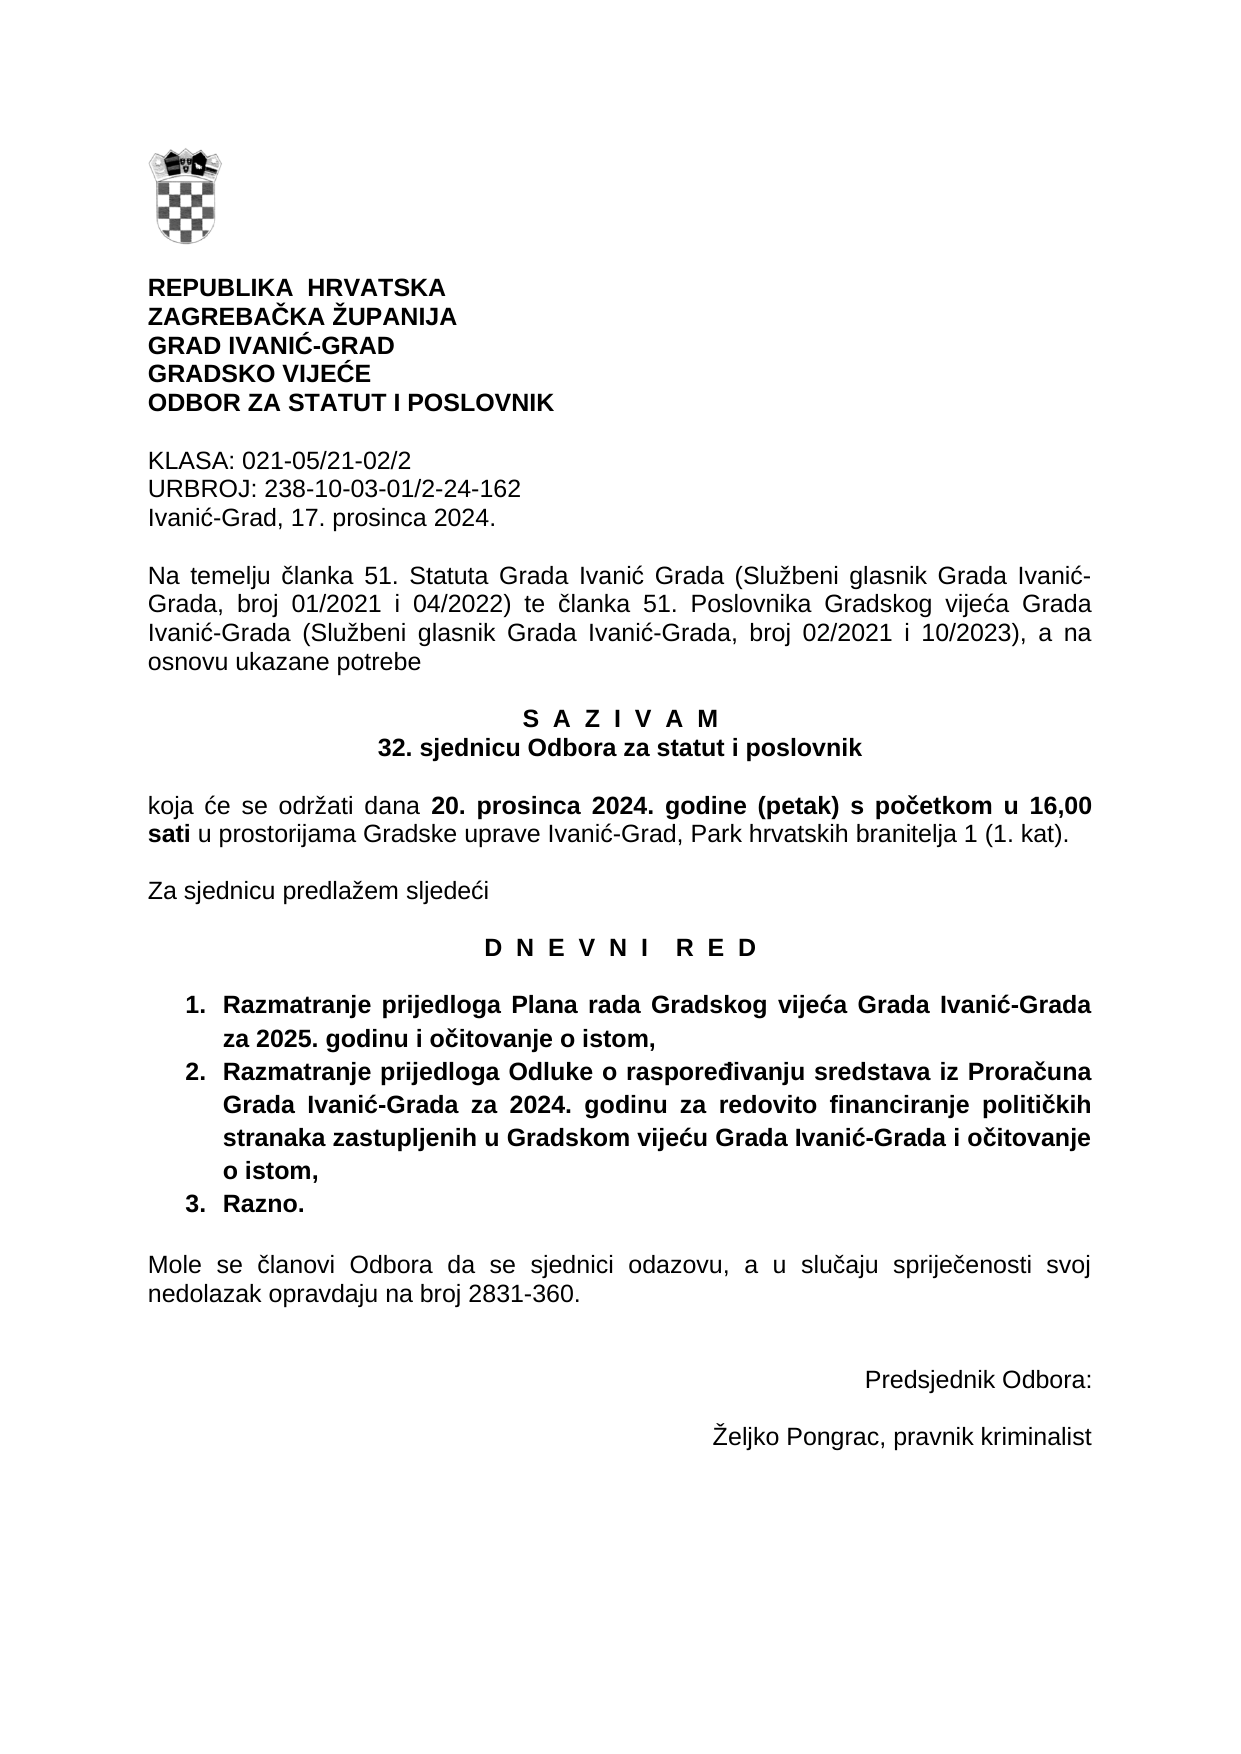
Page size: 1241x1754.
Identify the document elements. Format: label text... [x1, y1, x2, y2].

text Ivanić-Grad, 17. prosinca 2024. [148, 503, 1093, 532]
list Razmatranje prijedloga Plana rada Gradskog vijeća Grada Ivanić-Grada za 2025. godinu i očitovanje o istom, [185, 991, 1093, 1052]
text GRAD IVANIĆ-GRAD [148, 331, 1093, 359]
picture [147, 147, 223, 245]
text Mole se članovi Odbora da se sjednici odazovu, a u slučaju spriječenosti svoj nedolazak opravdaju na broj 2831-360. [148, 1250, 1093, 1308]
text Predsjednik Odbora: [148, 1365, 1093, 1393]
text ODBOR ZA STATUT I POSLOVNIK [148, 388, 1093, 417]
list Razno. [185, 1189, 1093, 1217]
text URBROJ: 238-10-03-01/2-24-162 [148, 474, 1093, 503]
text S A Z I V A M [148, 704, 1093, 733]
list Razmatranje prijedloga Odluke o raspoređivanju sredstava iz Proračuna Grada Ivanić-Grada za 2024. godinu za redovito financiranje političkih stranaka zastupljenih u Gradskom vijeću Grada Ivanić-Grada i očitovanje o istom, [185, 1057, 1093, 1184]
text KLASA: 021-05/21-02/2 [148, 446, 1093, 474]
text Za sjednicu predlažem sljedeći [148, 876, 1093, 905]
text D N E V N I R E D [148, 933, 1093, 962]
text Željko Pongrac, pravnik kriminalist [148, 1421, 1093, 1450]
text 32. sjednicu Odbora za statut i poslovnik [148, 733, 1093, 762]
text Na temelju članka 51. Statuta Grada Ivanić Grada (Službeni glasnik Grada Ivanić-Grada, broj 01/2021 i 04/2022) te članka 51. Poslovnika Gradskog vijeća Grada Ivanić-Grada (Službeni glasnik Grada Ivanić-Grada, broj 02/2021 i 10/2023), a na osnovu ukazane potrebe [148, 561, 1093, 676]
text ZAGREBAČKA ŽUPANIJA [148, 302, 1093, 331]
text GRADSKO VIJEĆE [148, 359, 1093, 388]
text koja će se održati dana 20. prosinca 2024. godine (petak) s početkom u 16,00 sati u prostorijama Gradske uprave Ivanić-Grad, Park hrvatskih branitelja 1 (1. kat). [148, 791, 1093, 848]
text REPUBLIKA HRVATSKA [148, 273, 1093, 302]
